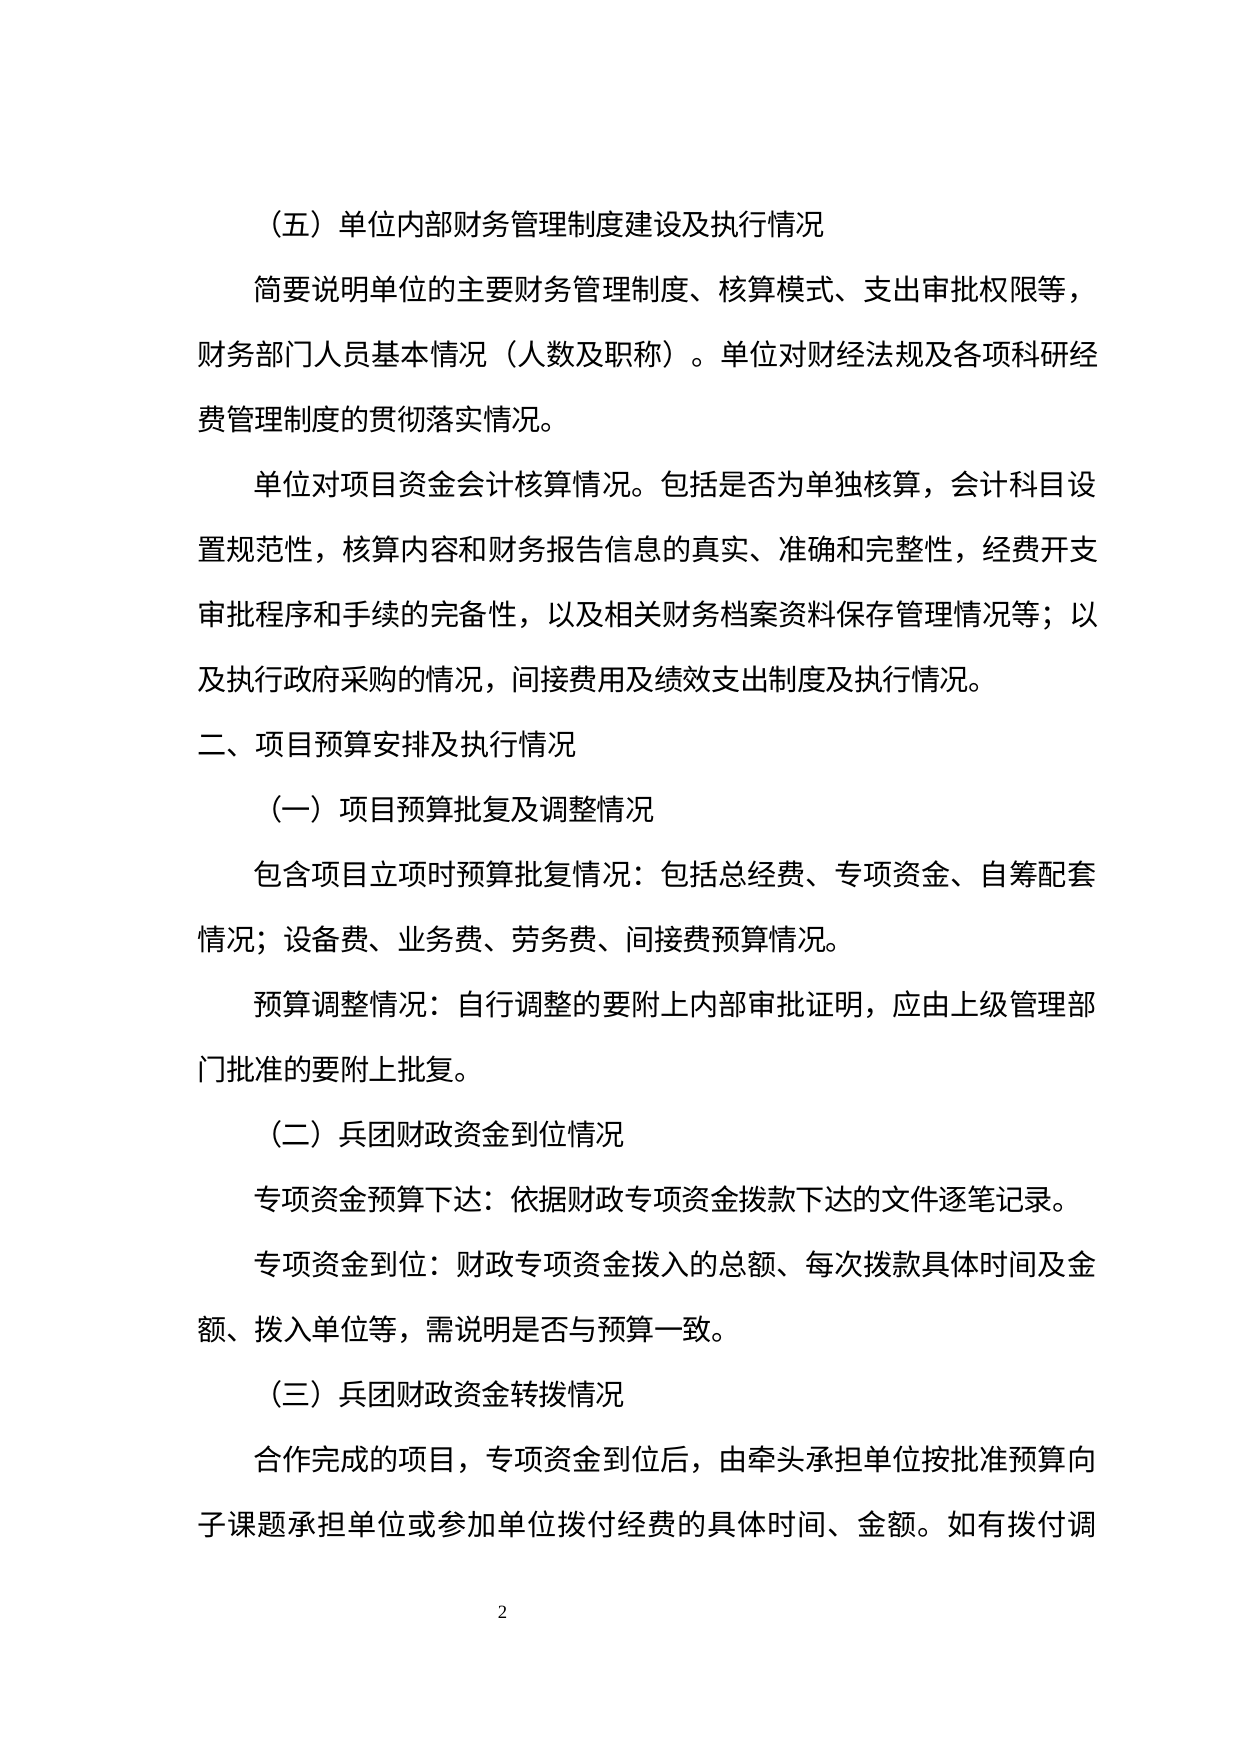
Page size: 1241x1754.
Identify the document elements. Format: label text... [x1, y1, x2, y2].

text 包含项目立项时预算批复情况：包括总经费、专项资金、自筹配套情况；设备费、业务费、劳务费、间接费预算情况。 [197, 840, 1098, 970]
list 项目预算批复及调整情况 [197, 775, 1098, 840]
text （二）兵团财政资金到位情况 [197, 1100, 1098, 1165]
text 预算调整情况：自行调整的要附上内部审批证明，应由上级管理部门批准的要附上批复。 [197, 970, 1098, 1100]
text （五）单位内部财务管理制度建设及执行情况 [197, 190, 1098, 255]
text 单位对项目资金会计核算情况。包括是否为单独核算，会计科目设置规范性，核算内容和财务报告信息的真实、准确和完整性，经费开支审批程序和手续的完备性，以及相关财务档案资料保存管理情况等；以及执行政府采购的情况，间接费用及绩效支出制度及执行情况。 [197, 450, 1098, 710]
text 专项资金到位：财政专项资金拨入的总额、每次拨款具体时间及金额、拨入单位等，需说明是否与预算一致。 [197, 1230, 1098, 1360]
text （三）兵团财政资金转拨情况 [197, 1360, 1098, 1425]
text 简要说明单位的主要财务管理制度、核算模式、支出审批权限等，财务部门人员基本情况（人数及职称）。单位对财经法规及各项科研经费管理制度的贯彻落实情况。 [197, 255, 1098, 450]
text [197, 1425, 1098, 1555]
text 专项资金预算下达：依据财政专项资金拨款下达的文件逐笔记录。 [197, 1165, 1098, 1230]
list 项目预算安排及执行情况 [197, 710, 1098, 775]
